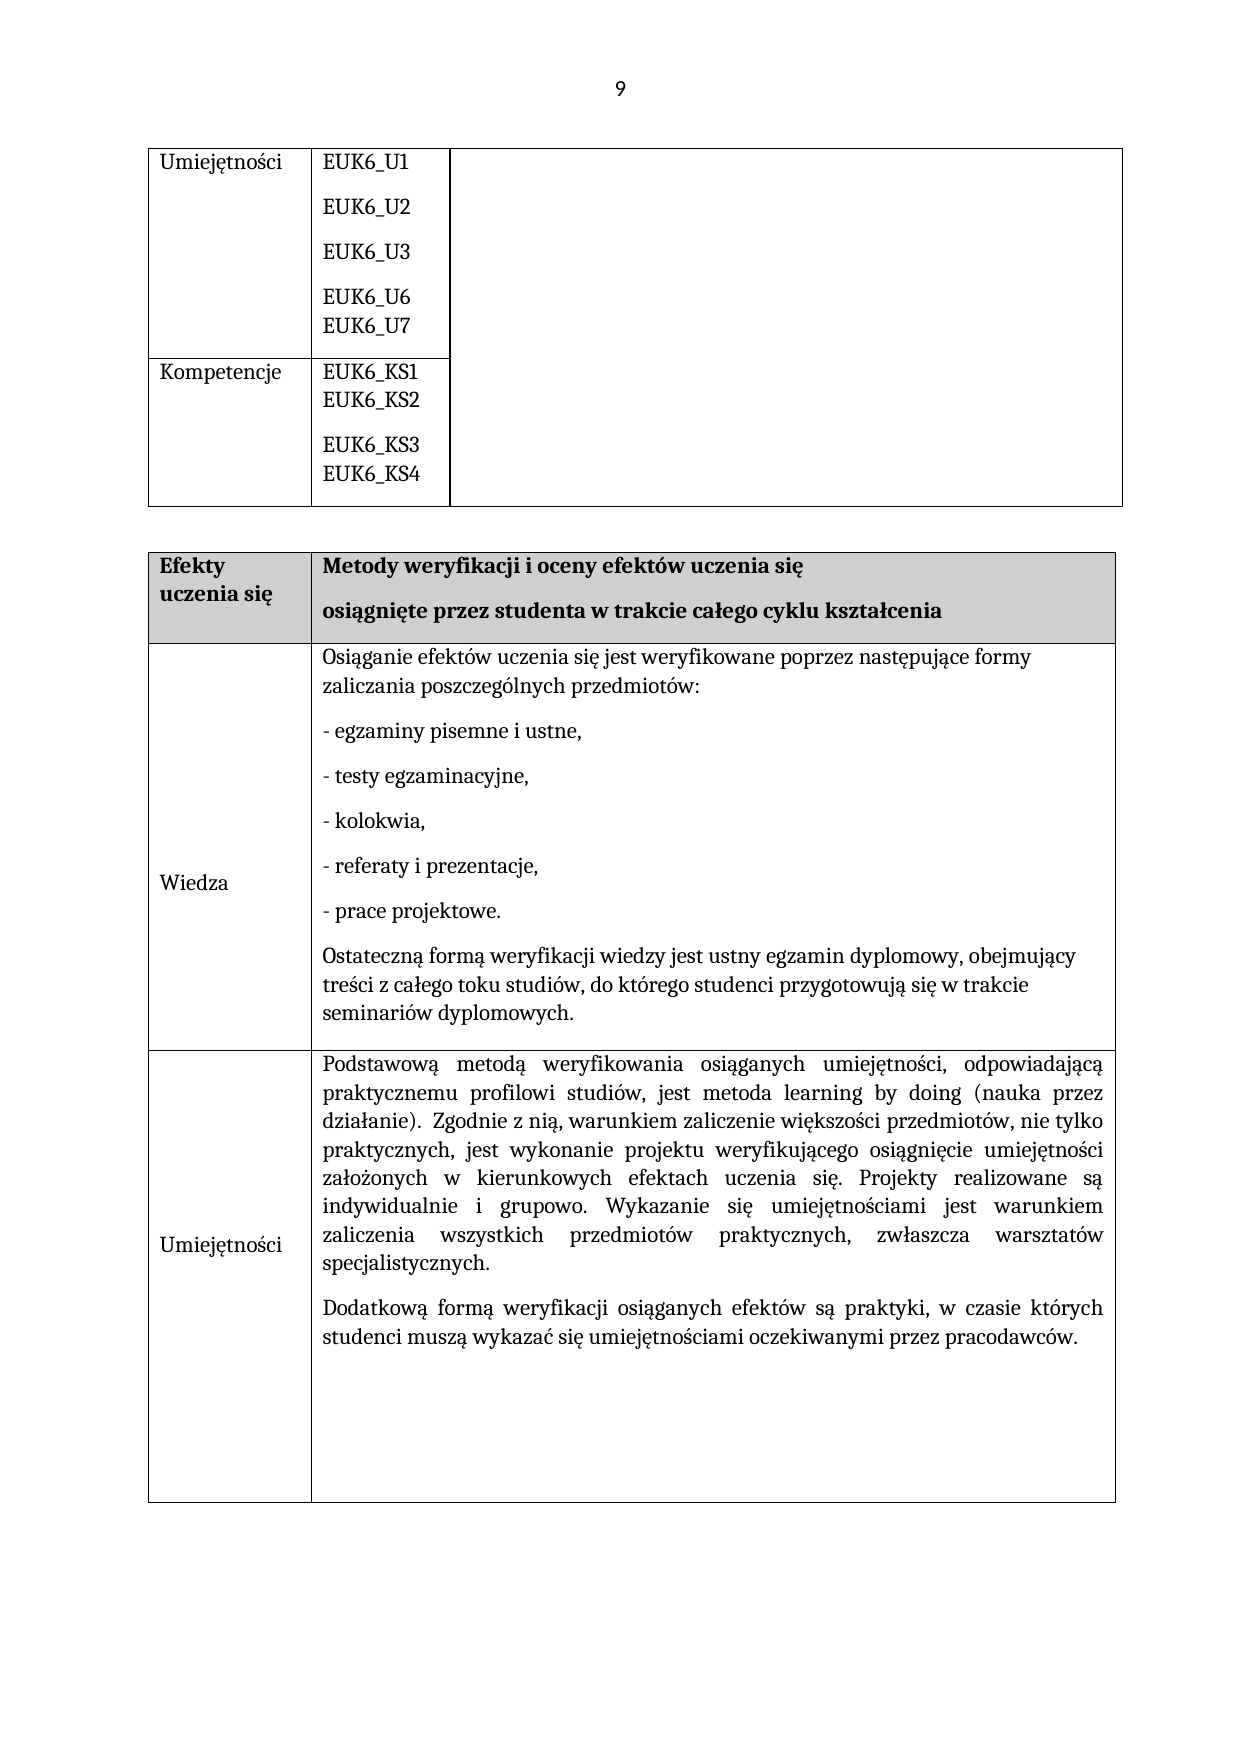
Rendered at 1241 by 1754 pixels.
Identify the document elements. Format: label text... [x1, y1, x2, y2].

table_cell Kompetencje [149, 359, 311, 506]
table_header Metody weryfikacji i oceny efektów uczenia się osiągnięte przez studenta w trakcie całego cyklu kształcenia [312, 553, 1115, 643]
table_cell Osiąganie efektów uczenia się jest weryfikowane poprzez następujące formy zaliczania poszczególnych przedmiotów: - egzaminy pisemne i ustne, - testy egzaminacyjne, - kolokwia, - referaty i prezentacje, - prace projektowe. Ostateczną formą weryfikacji wiedzy jest ustny egzamin dyplomowy, obejmujący treści z całego toku studiów, do którego studenci przygotowują się w trakcie seminariów dyplomowych. [312, 644, 1115, 1050]
table_header Efekty uczenia się [149, 553, 311, 643]
table_cell Wiedza [149, 644, 311, 1050]
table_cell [451, 149, 1122, 506]
table_cell Podstawową metodą weryfikowania osiąganych umiejętności, odpowiadającą praktycznemu profilowi studiów, jest metoda learning by doing (nauka przez działanie). Zgodnie z nią, warunkiem zaliczenie większości przedmiotów, nie tylko praktycznych, jest wykonanie projektu weryfikującego osiągnięcie umiejętności założonych w kierunkowych efektach uczenia się. Projekty realizowane są indywidualnie i grupowo. Wykazanie się umiejętnościami jest warunkiem zaliczenia wszystkich przedmiotów praktycznych, zwłaszcza warsztatów specjalistycznych. Dodatkową formą weryfikacji osiąganych efektów są praktyki, w czasie których studenci muszą wykazać się umiejętnościami oczekiwanymi przez pracodawców. [312, 1051, 1115, 1502]
table_cell EUK6_U1 EUK6_U2 EUK6_U3 EUK6_U6 EUK6_U7 [312, 149, 449, 357]
table_cell EUK6_KS1 EUK6_KS2 EUK6_KS3 EUK6_KS4 [312, 359, 449, 506]
table_cell Umiejętności [149, 149, 311, 357]
table_cell Umiejętności [149, 1051, 311, 1502]
